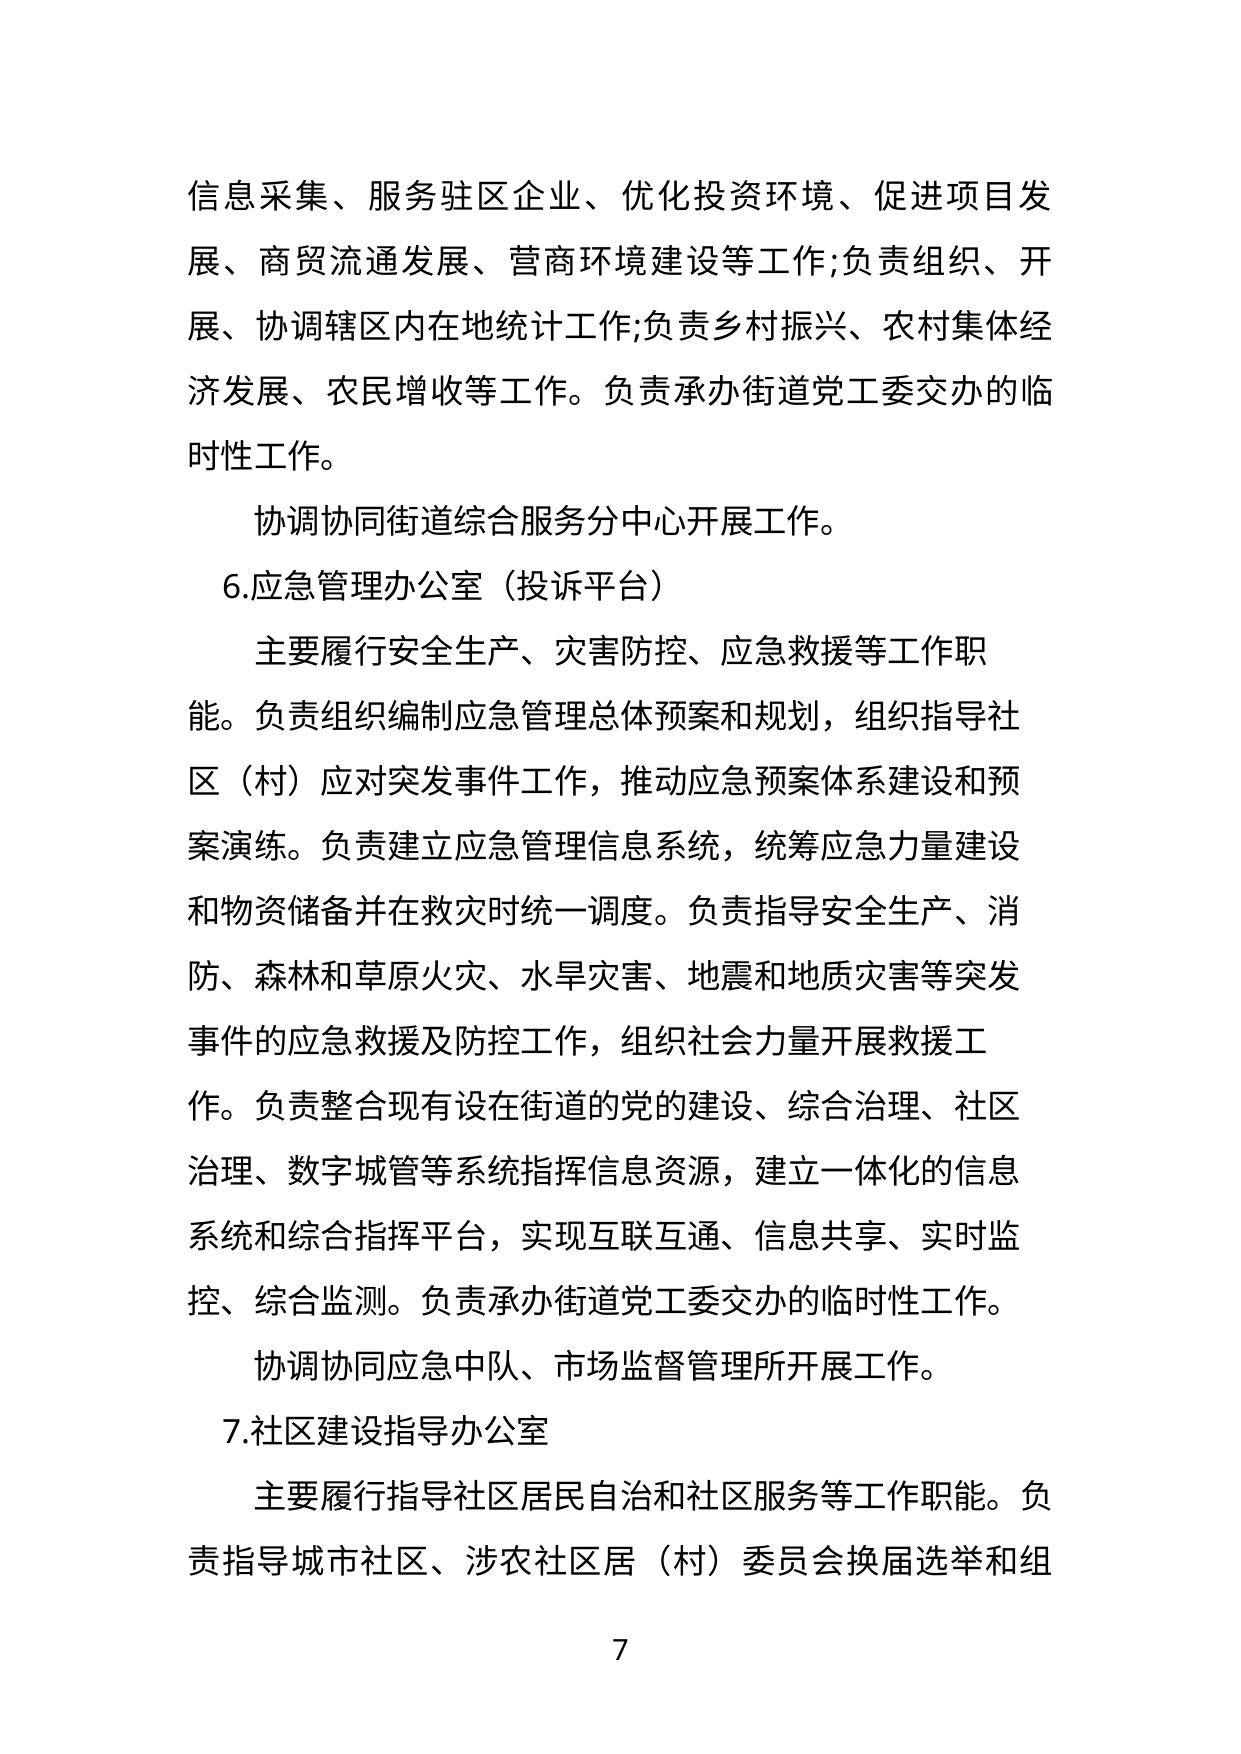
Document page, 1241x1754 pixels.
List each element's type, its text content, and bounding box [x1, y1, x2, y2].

text 主要履行安全生产、灾害防控、应急救援等工作职能。负责组织编制应急管理总体预案和规划，组织指导社区（村）应对突发事件工作，推动应急预案体系建设和预案演练。负责建立应急管理信息系统，统筹应急力量建设和物资储备并在救灾时统一调度。负责指导安全生产、消防、森林和草原火灾、水旱灾害、地震和地质灾害等突发事件的应急救援及防控工作，组织社会力量开展救援工作。负责整合现有设在街道的党的建设、综合治理、社区治理、数字城管等系统指挥信息资源，建立一体化的信息系统和综合指挥平台，实现互联互通、信息共享、实时监控、综合监测。负责承办街道党工委交办的临时性工作。 [187, 617, 1053, 1332]
subtitle 7.社区建设指导办公室 [187, 1397, 1053, 1462]
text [187, 1462, 1053, 1592]
subtitle 6.应急管理办公室（投诉平台） [187, 552, 1053, 617]
text 协调协同应急中队、市场监督管理所开展工作。 [187, 1332, 1053, 1397]
text 协调协同街道综合服务分中心开展工作。 [187, 487, 1053, 552]
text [187, 162, 1053, 487]
